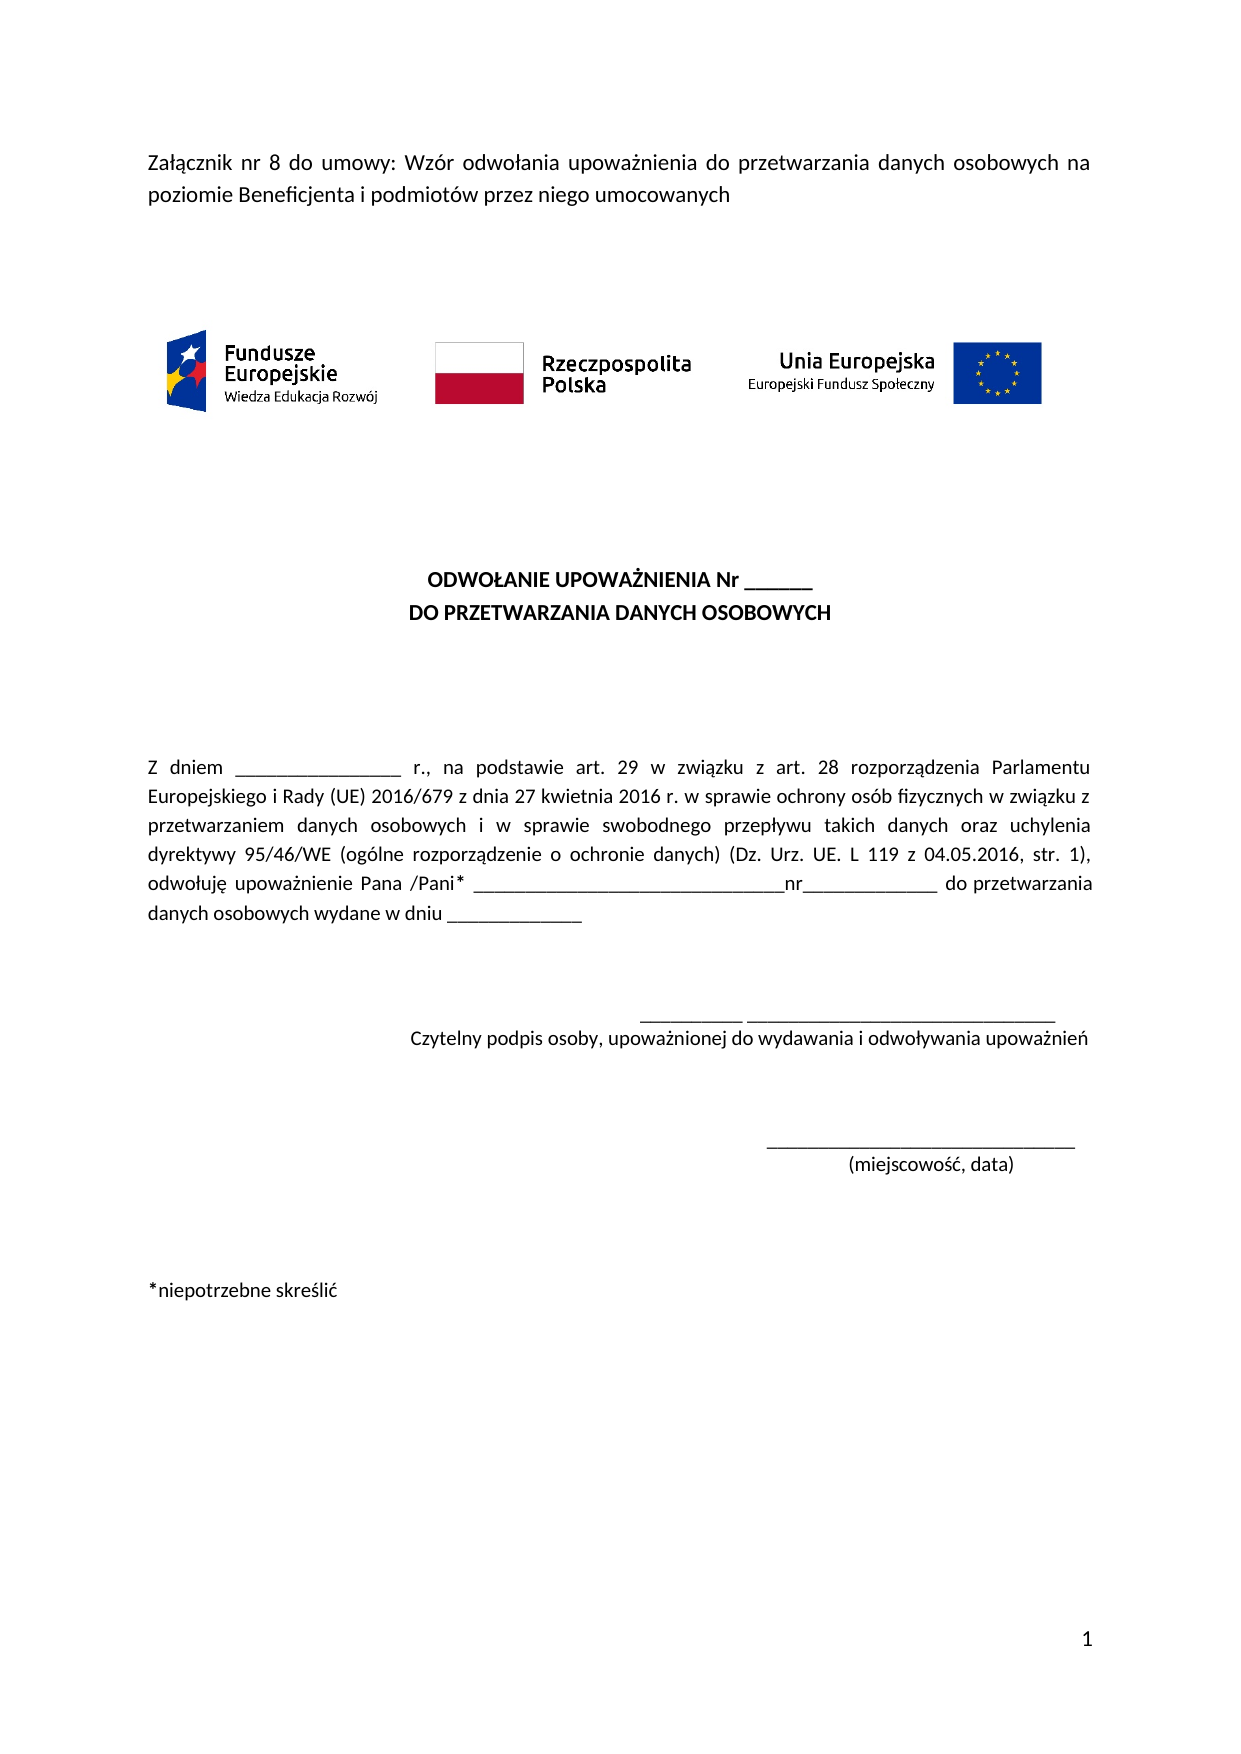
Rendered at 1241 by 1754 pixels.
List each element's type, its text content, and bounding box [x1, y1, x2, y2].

text Załącznik nr 8 do umowy: Wzór odwołania upoważnienia do przetwarzania danych osobowych na poziomie Beneficjenta i podmiotów przez niego umocowanych [148, 148, 1093, 208]
text *niepotrzebne skreślić [148, 1277, 1093, 1302]
text ______________________________ [739, 1126, 1093, 1151]
text ODWOŁANIE UPOWAŻNIENIA Nr ______ DO PRZETWARZANIA DANYCH OSOBOWYCH [148, 566, 1093, 626]
text Czytelny podpis osoby, upoważnionej do wydawania i odwoływania upoważnień [148, 1025, 1093, 1051]
text (miejscowość, data) [149, 1151, 1093, 1177]
text Z dniem ________________ r., na podstawie art. 29 w związku z art. 28 rozporządzenia Parlamentu Europejskiego i Rady (UE) 2016/679 z dnia 27 kwietnia 2016 r. w sprawie ochrony osób fizycznych w związku z przetwarzaniem danych osobowych i w sprawie swobodnego przepływu takich danych oraz uchylenia dyrektywy 95/46/WE (ogólne rozporządzenie o ochronie danych) (Dz. Urz. UE. L 119 z 04.05.2016, str. 1), odwołuję upoważnienie Pana /Pani* ______________________________nr_____________ do przetwarzania danych osobowych wydane w dniu _____________ [148, 754, 1093, 925]
picture [147, 309, 1060, 432]
text __________ ______________________________ [148, 1000, 1093, 1025]
